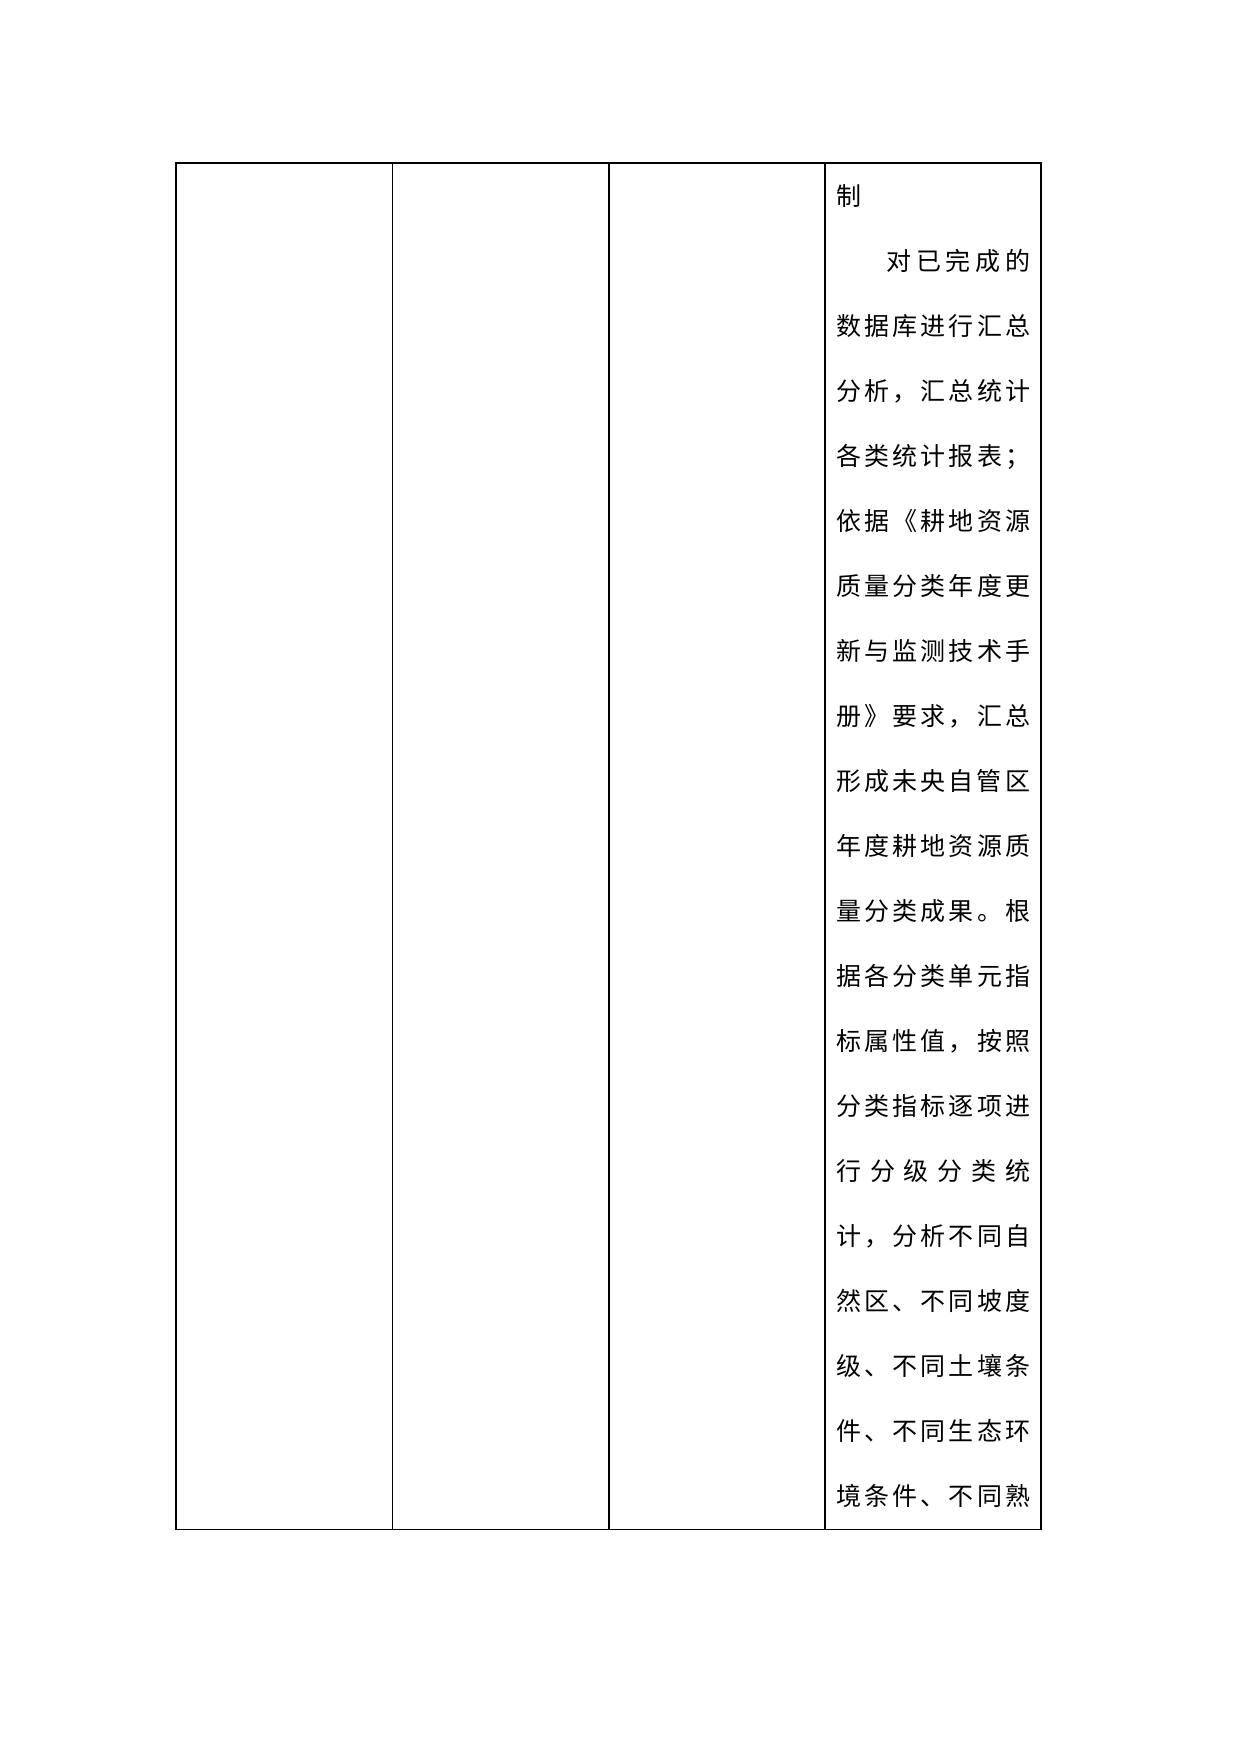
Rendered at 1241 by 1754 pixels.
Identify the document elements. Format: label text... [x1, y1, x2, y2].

table_cell [177, 164, 392, 1528]
table_cell [610, 164, 824, 1528]
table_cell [826, 164, 1040, 1528]
table_cell 1 [393, 164, 608, 1528]
